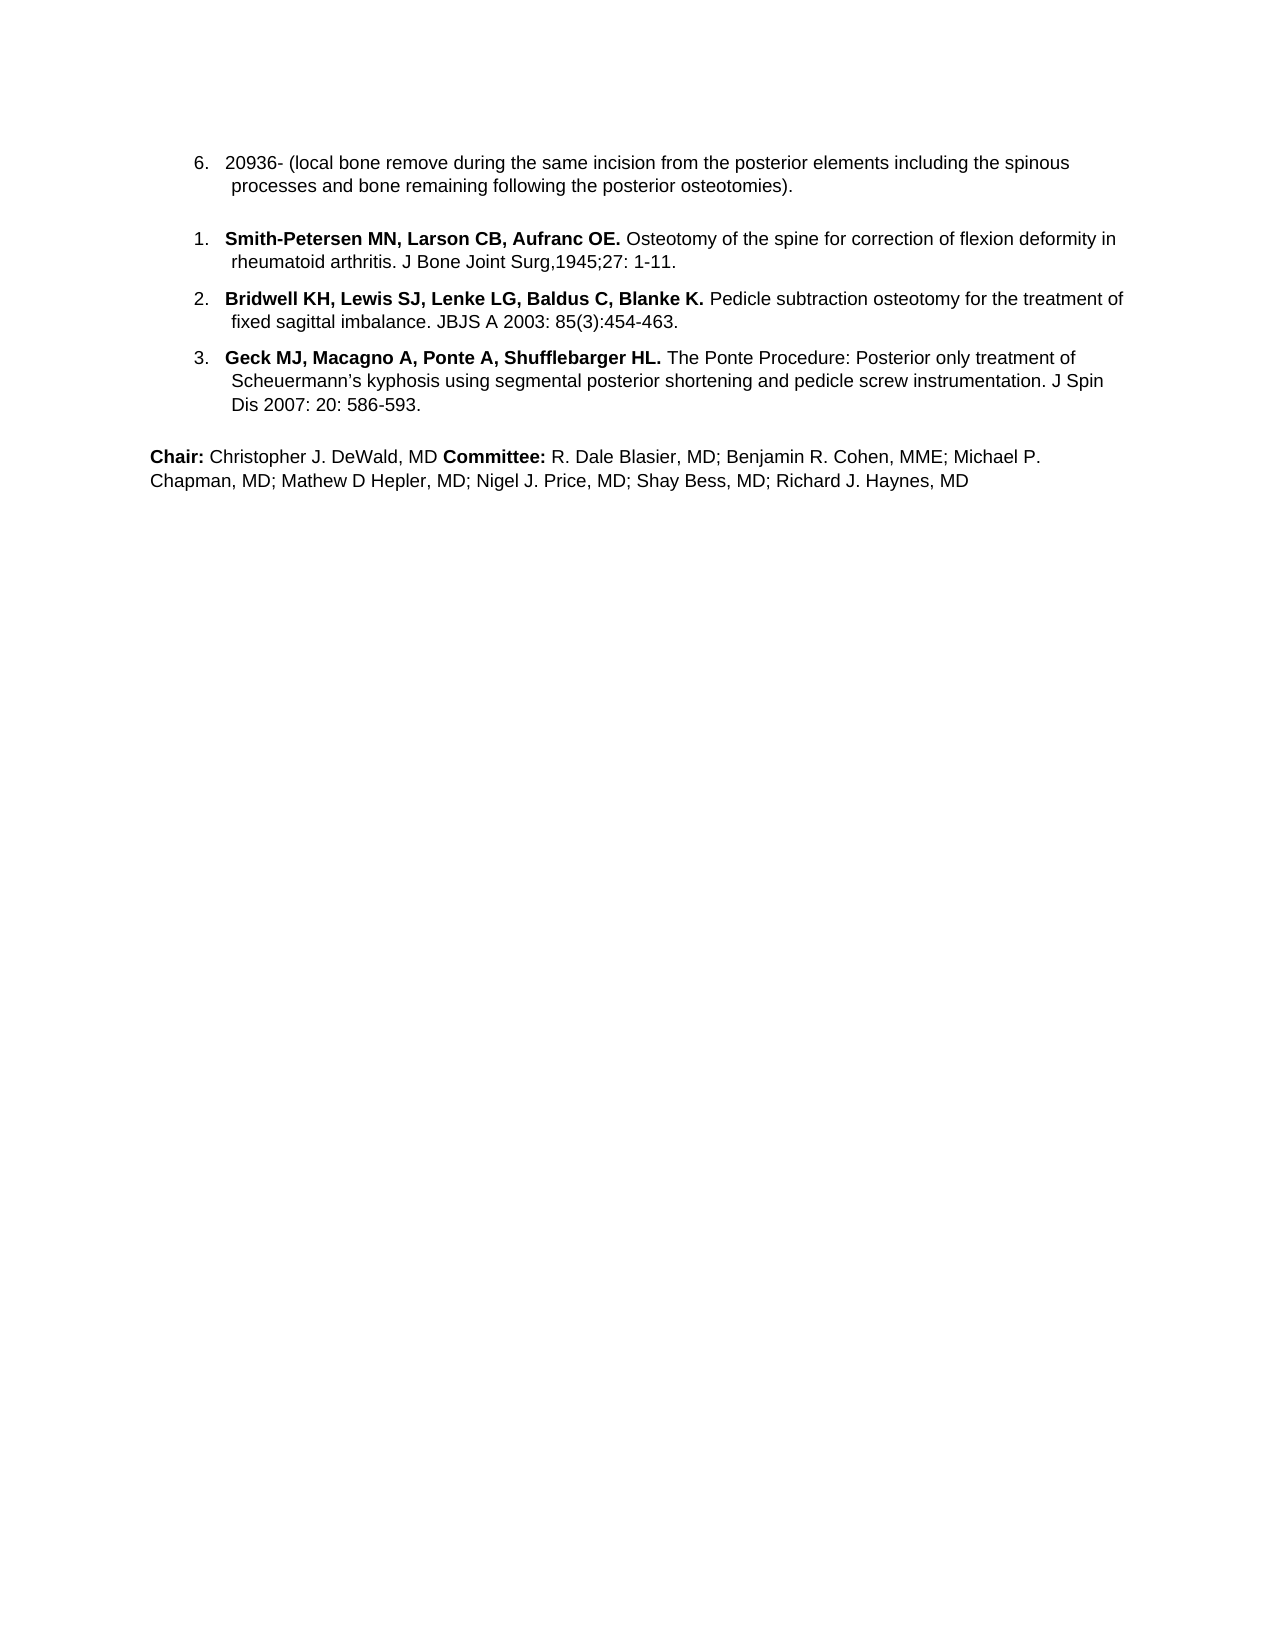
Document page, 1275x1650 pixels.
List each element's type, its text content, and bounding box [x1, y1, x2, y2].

list Geck MJ, Macagno A, Ponte A, Shufflebarger HL. The Ponte Procedure: Posterior only treatment of Scheuermann’s kyphosis using segmental posterior shortening and pedicle screw instrumentation. J Spin Dis 2007: 20: 586-593. [194, 345, 1125, 415]
list Bridwell KH, Lewis SJ, Lenke LG, Baldus C, Blanke K. Pedicle subtraction osteotomy for the treatment of fixed sagittal imbalance. JBJS A 2003: 85(3):454-463. [194, 285, 1125, 332]
list Smith-Petersen MN, Larson CB, Aufranc OE. Osteotomy of the spine for correction of flexion deformity in rheumatoid arthritis. J Bone Joint Surg,1945;27: 1-11. [194, 226, 1125, 273]
list 20936- (local bone remove during the same incision from the posterior elements including the spinous processes and bone remaining following the posterior osteotomies). [194, 150, 1125, 197]
text Chair: Christopher J. DeWald, MD Committee: R. Dale Blasier, MD; Benjamin R. Cohen, MME; Michael P. Chapman, MD; Mathew D Hepler, MD; Nigel J. Price, MD; Shay Bess, MD; Richard J. Haynes, MD [150, 444, 1125, 491]
